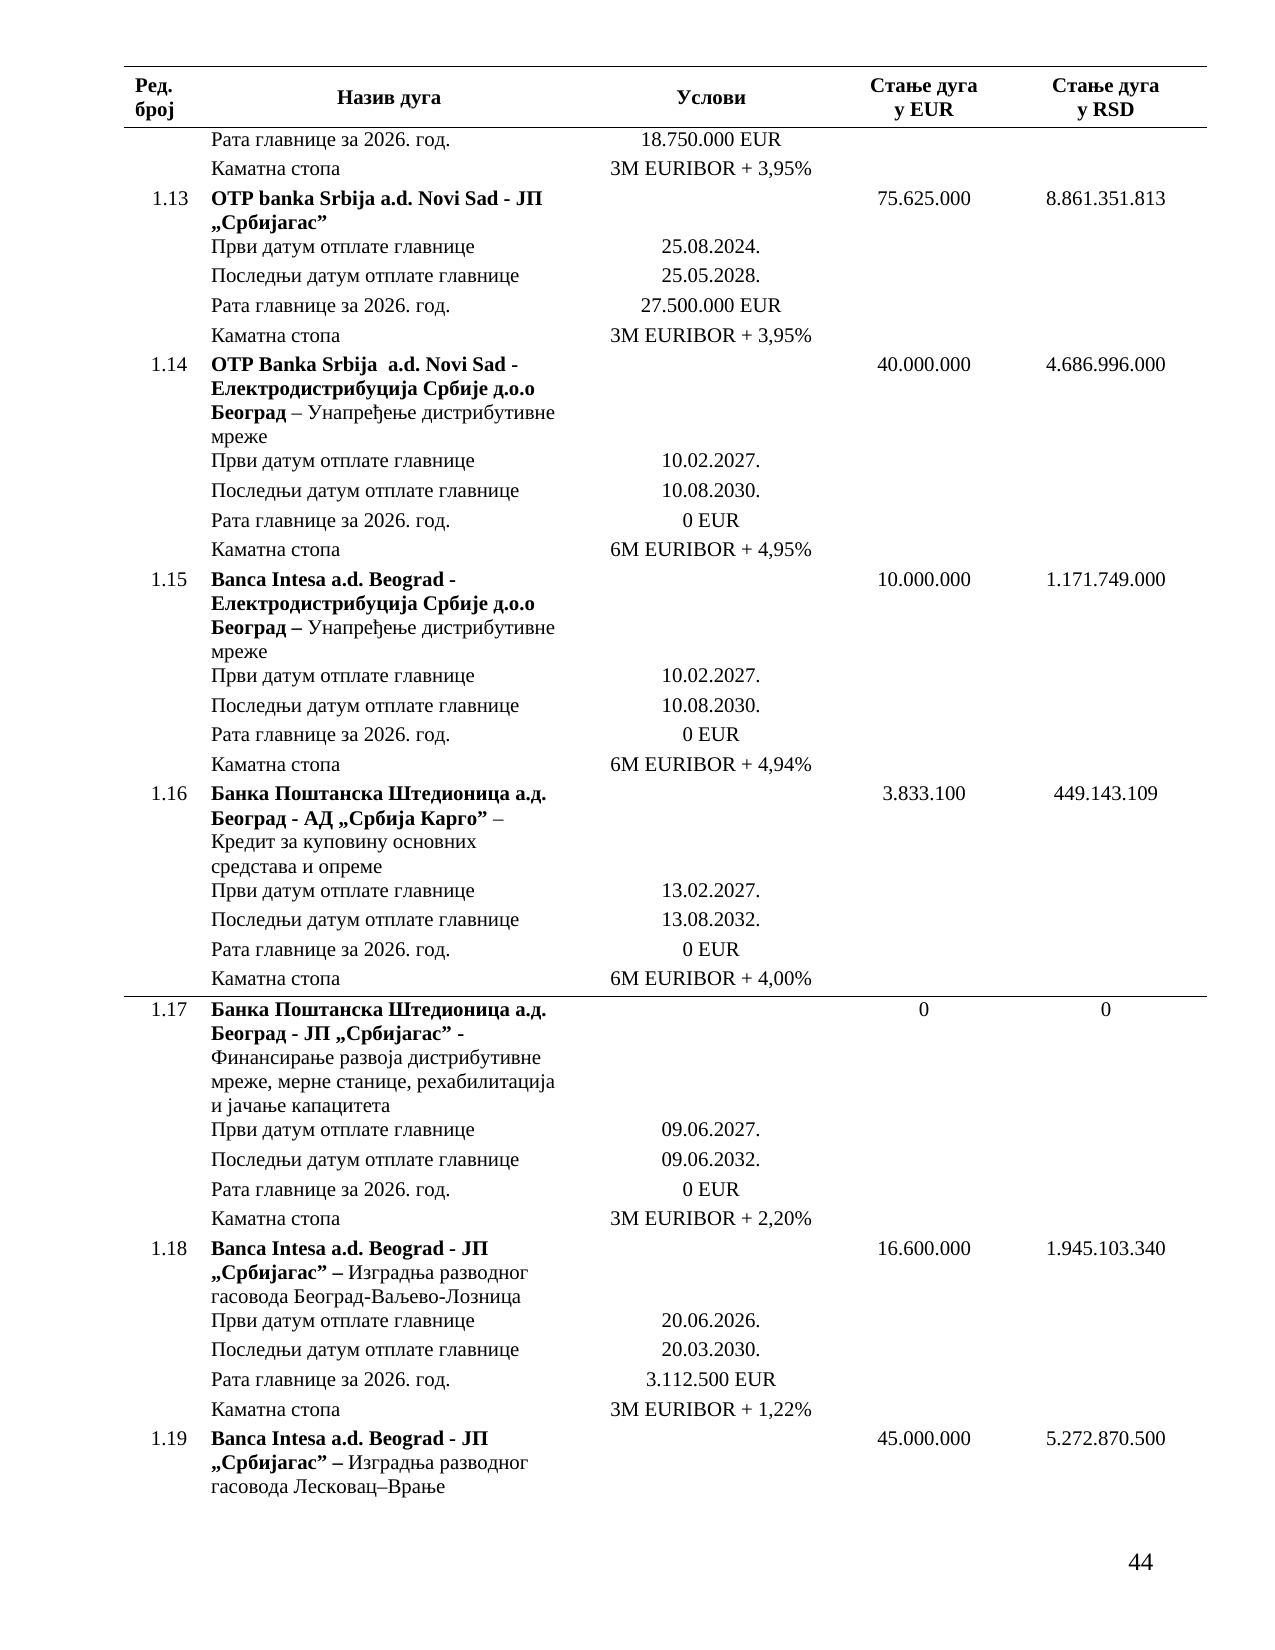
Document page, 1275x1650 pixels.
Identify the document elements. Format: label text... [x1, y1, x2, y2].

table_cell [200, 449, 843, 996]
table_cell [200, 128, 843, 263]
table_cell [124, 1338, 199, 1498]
table_header Стање дуга у EUR [844, 67, 1004, 127]
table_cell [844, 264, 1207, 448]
table_header Назив дуга [200, 67, 578, 127]
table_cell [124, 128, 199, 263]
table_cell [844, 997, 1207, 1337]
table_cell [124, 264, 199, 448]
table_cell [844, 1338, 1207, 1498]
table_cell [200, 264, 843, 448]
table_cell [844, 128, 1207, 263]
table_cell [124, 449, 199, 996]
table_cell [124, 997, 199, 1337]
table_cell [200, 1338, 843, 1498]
table_header Стање дуга у RSD [1004, 67, 1207, 127]
table_header Ред. број [124, 67, 199, 127]
table_header Услови [578, 67, 843, 127]
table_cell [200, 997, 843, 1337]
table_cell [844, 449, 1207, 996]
